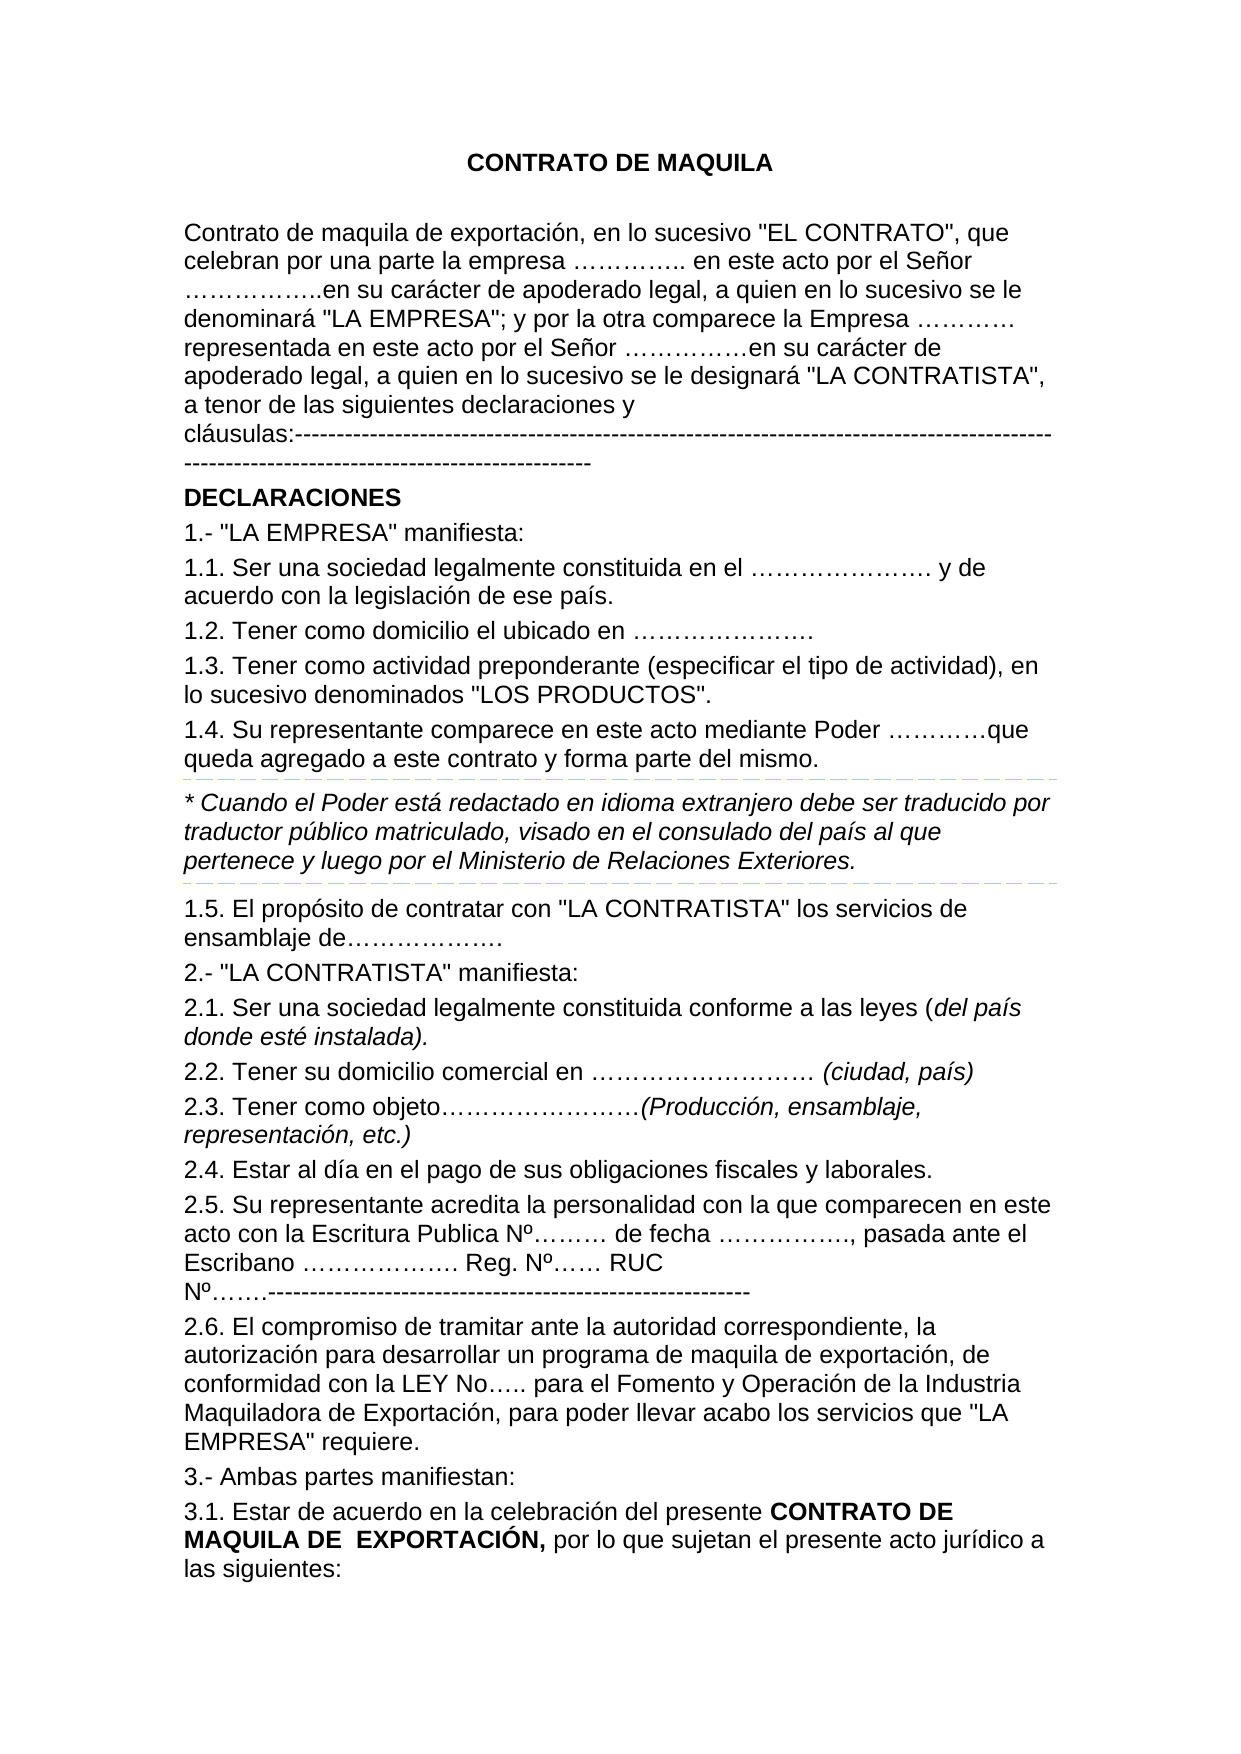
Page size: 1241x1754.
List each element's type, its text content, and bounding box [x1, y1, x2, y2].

table_header CONTRATO DE MAQUILA [177, 148, 1063, 218]
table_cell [177, 218, 1063, 1589]
